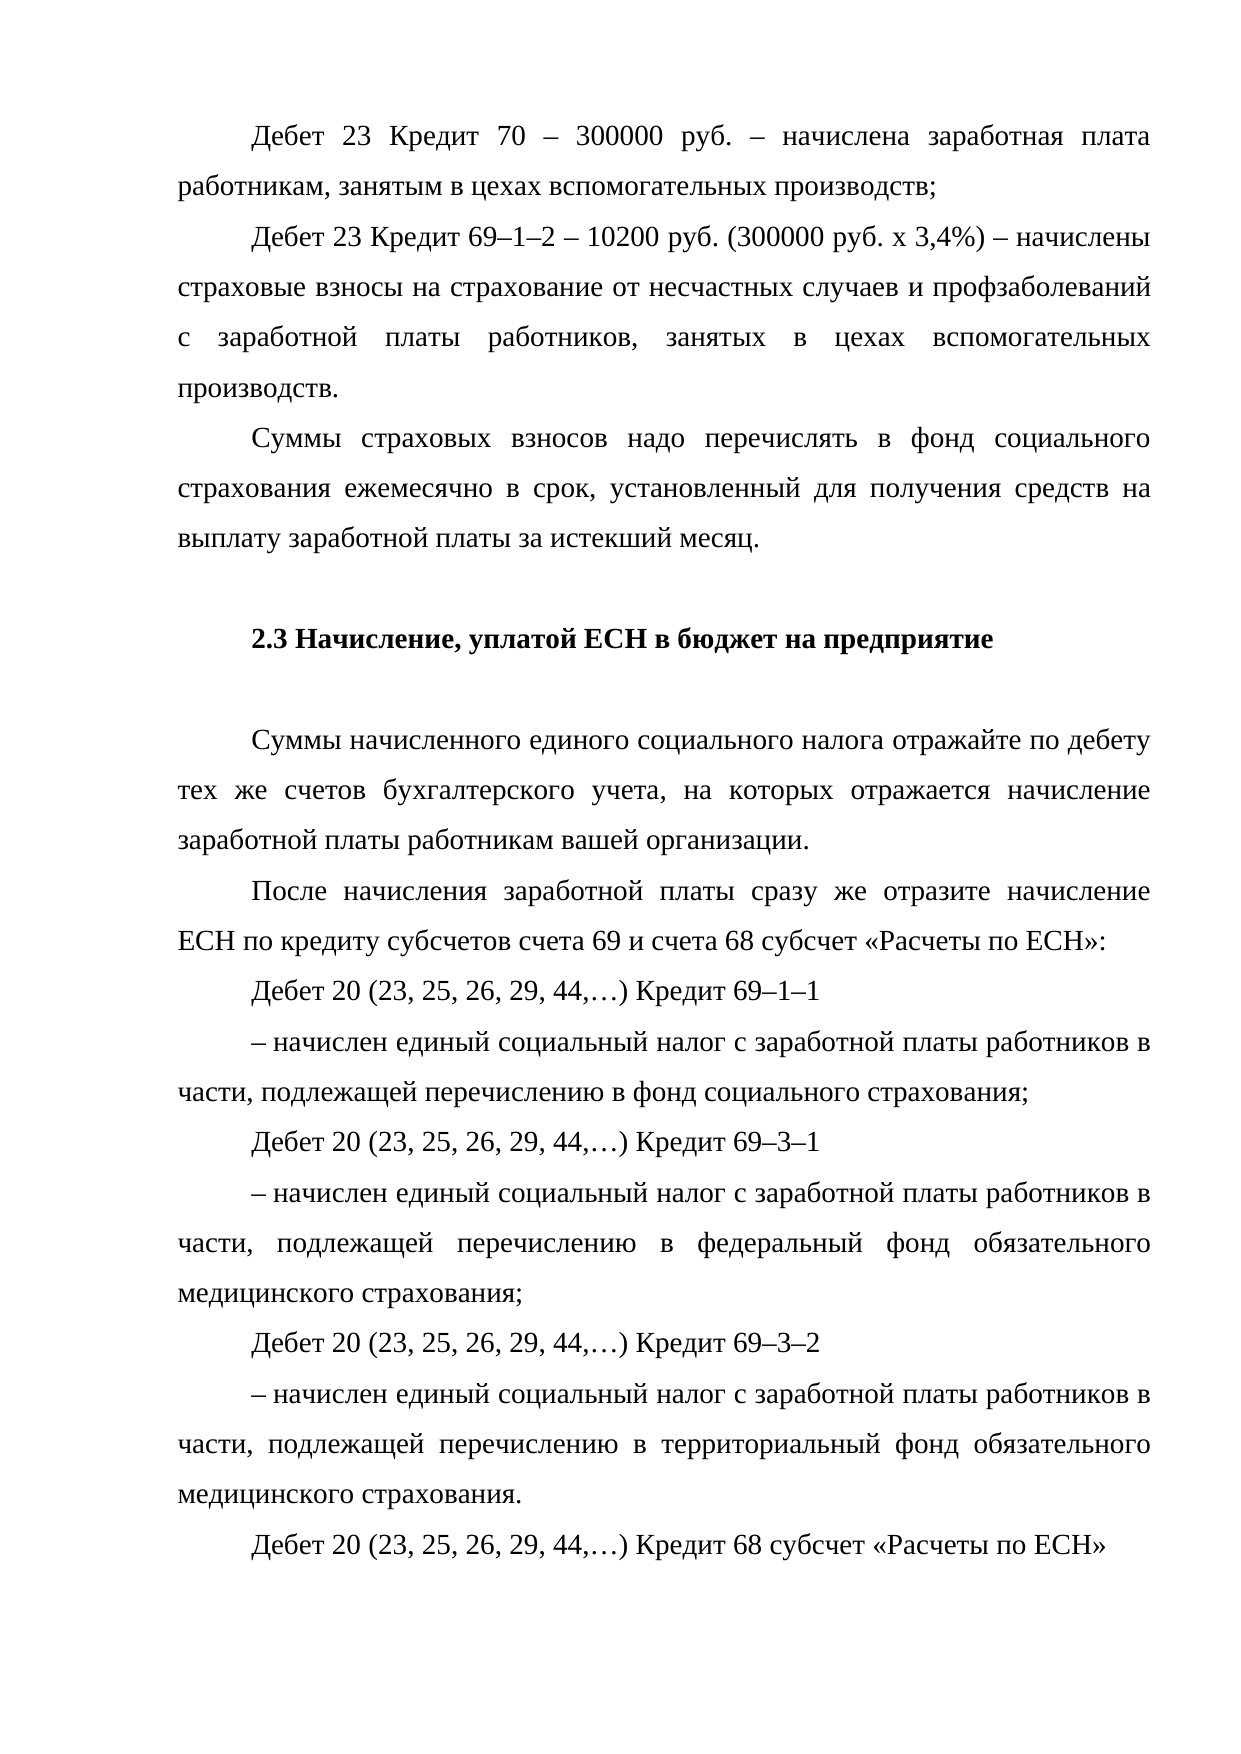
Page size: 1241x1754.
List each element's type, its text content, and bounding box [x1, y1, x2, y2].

text Дебет 20 (23, 25, 26, 29, 44,…) Кредит 68 субсчет «Расчеты по ЕСН» [177, 1527, 1152, 1560]
text Дебет 23 Кредит 70 – 300000 руб. – начислена заработная плата работникам, занятым в цехах вспомогательных производств; [177, 118, 1152, 202]
text Дебет 20 (23, 25, 26, 29, 44,…) Кредит 69–3–2 [177, 1326, 1152, 1359]
text Дебет 20 (23, 25, 26, 29, 44,…) Кредит 69–3–1 [177, 1124, 1152, 1158]
text – начислен единый социальный налог с заработной платы работников в части, подлежащей перечислению в федеральный фонд обязательного медицинского страхования; [177, 1175, 1152, 1309]
text Суммы страховых взносов надо перечислять в фонд социального страхования ежемесячно в срок, установленный для получения средств на выплату заработной платы за истекший месяц. [177, 420, 1152, 554]
text – начислен единый социальный налог с заработной платы работников в части, подлежащей перечислению в территориальный фонд обязательного медицинского страхования. [177, 1376, 1152, 1510]
text – начислен единый социальный налог с заработной платы работников в части, подлежащей перечислению в фонд социального страхования; [177, 1024, 1152, 1108]
text Дебет 23 Кредит 69–1–2 – 10200 руб. (300000 руб. х 3,4%) – начислены страховые взносы на страхование от несчастных случаев и профзаболеваний с заработной платы работников, занятых в цехах вспомогательных производств. [177, 219, 1152, 403]
text После начисления заработной платы сразу же отразите начисление ЕСН по кредиту субсчетов счета 69 и счета 68 субсчет «Расчеты по ЕСН»: [177, 873, 1152, 957]
text Суммы начисленного единого социального налога отражайте по дебету тех же счетов бухгалтерского учета, на которых отражается начисление заработной платы работникам вашей организации. [177, 722, 1152, 856]
text 2.3 Начисление, уплатой ЕСН в бюджет на предприятие [177, 621, 1152, 655]
text Дебет 20 (23, 25, 26, 29, 44,…) Кредит 69–1–1 [177, 973, 1152, 1007]
